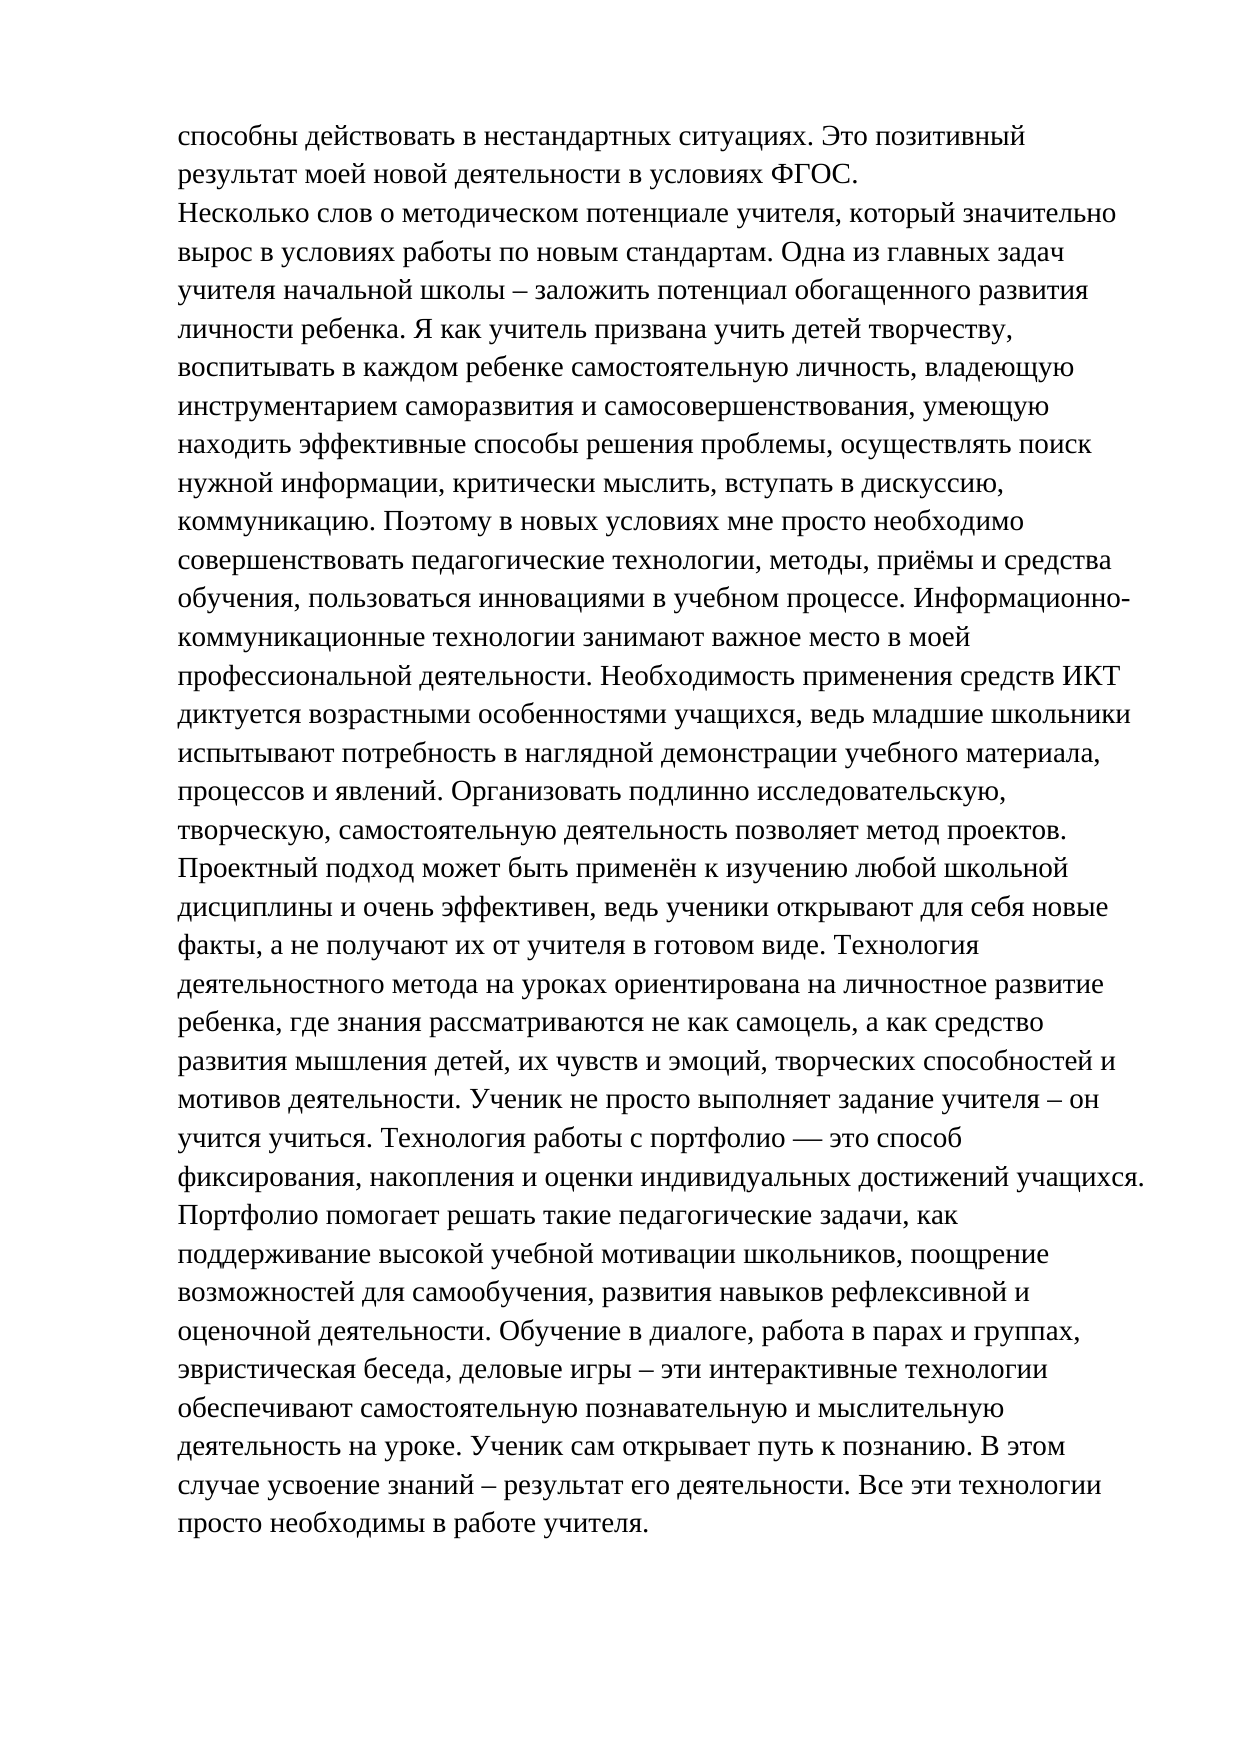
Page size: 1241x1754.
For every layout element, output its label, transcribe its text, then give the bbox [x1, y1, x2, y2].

text Проектный подход может быть применён к изучению любой школьной дисциплины и очень эффективен, ведь ученики открывают для себя новые факты, а не получают их от учителя в готовом виде. Технология деятельностного метода на уроках ориентирована на личностное развитие ребенка, где знания рассматриваются не как самоцель, а как средство развития мышления детей, их чувств и эмоций, творческих способностей и мотивов деятельности. Ученик не просто выполняет задание учителя – он учится учиться. Технология работы с портфолио — это способ фиксирования, накопления и оценки индивидуальных достижений учащихся. Портфолио помогает решать такие педагогические задачи, как поддерживание высокой учебной мотивации школьников, поощрение возможностей для самообучения, развития навыков рефлексивной и оценочной деятельности. Обучение в диалоге, работа в парах и группах, эвристическая беседа, деловые игры – эти интерактивные технологии обеспечивают самостоятельную познавательную и мыслительную деятельность на уроке. Ученик сам открывает путь к познанию. В этом случае усвоение знаний – результат его деятельности. Все эти технологии просто необходимы в работе учителя. [177, 850, 1152, 1539]
text Несколько слов о методическом потенциале учителя, который значительно вырос в условиях работы по новым стандартам. Одна из главных задач учителя начальной школы – заложить потенциал обогащенного развития личности ребенка. Я как учитель призвана учить детей творчеству, воспитывать в каждом ребенке самостоятельную личность, владеющую инструментарием саморазвития и самосовершенствования, умеющую находить эффективные способы решения проблемы, осуществлять поиск нужной информации, критически мыслить, вступать в дискуссию, коммуникацию. Поэтому в новых условиях мне просто необходимо совершенствовать педагогические технологии, методы, приёмы и средства обучения, пользоваться инновациями в учебном процессе. Информационно-коммуникационные технологии занимают важное место в моей профессиональной деятельности. Необходимость применения средств ИКТ диктуется возрастными особенностями учащихся, ведь младшие школьники испытывают потребность в наглядной демонстрации учебного материала, процессов и явлений. Организовать подлинно исследовательскую, творческую, самостоятельную деятельность позволяет метод проектов. [177, 195, 1152, 845]
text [177, 118, 1152, 190]
